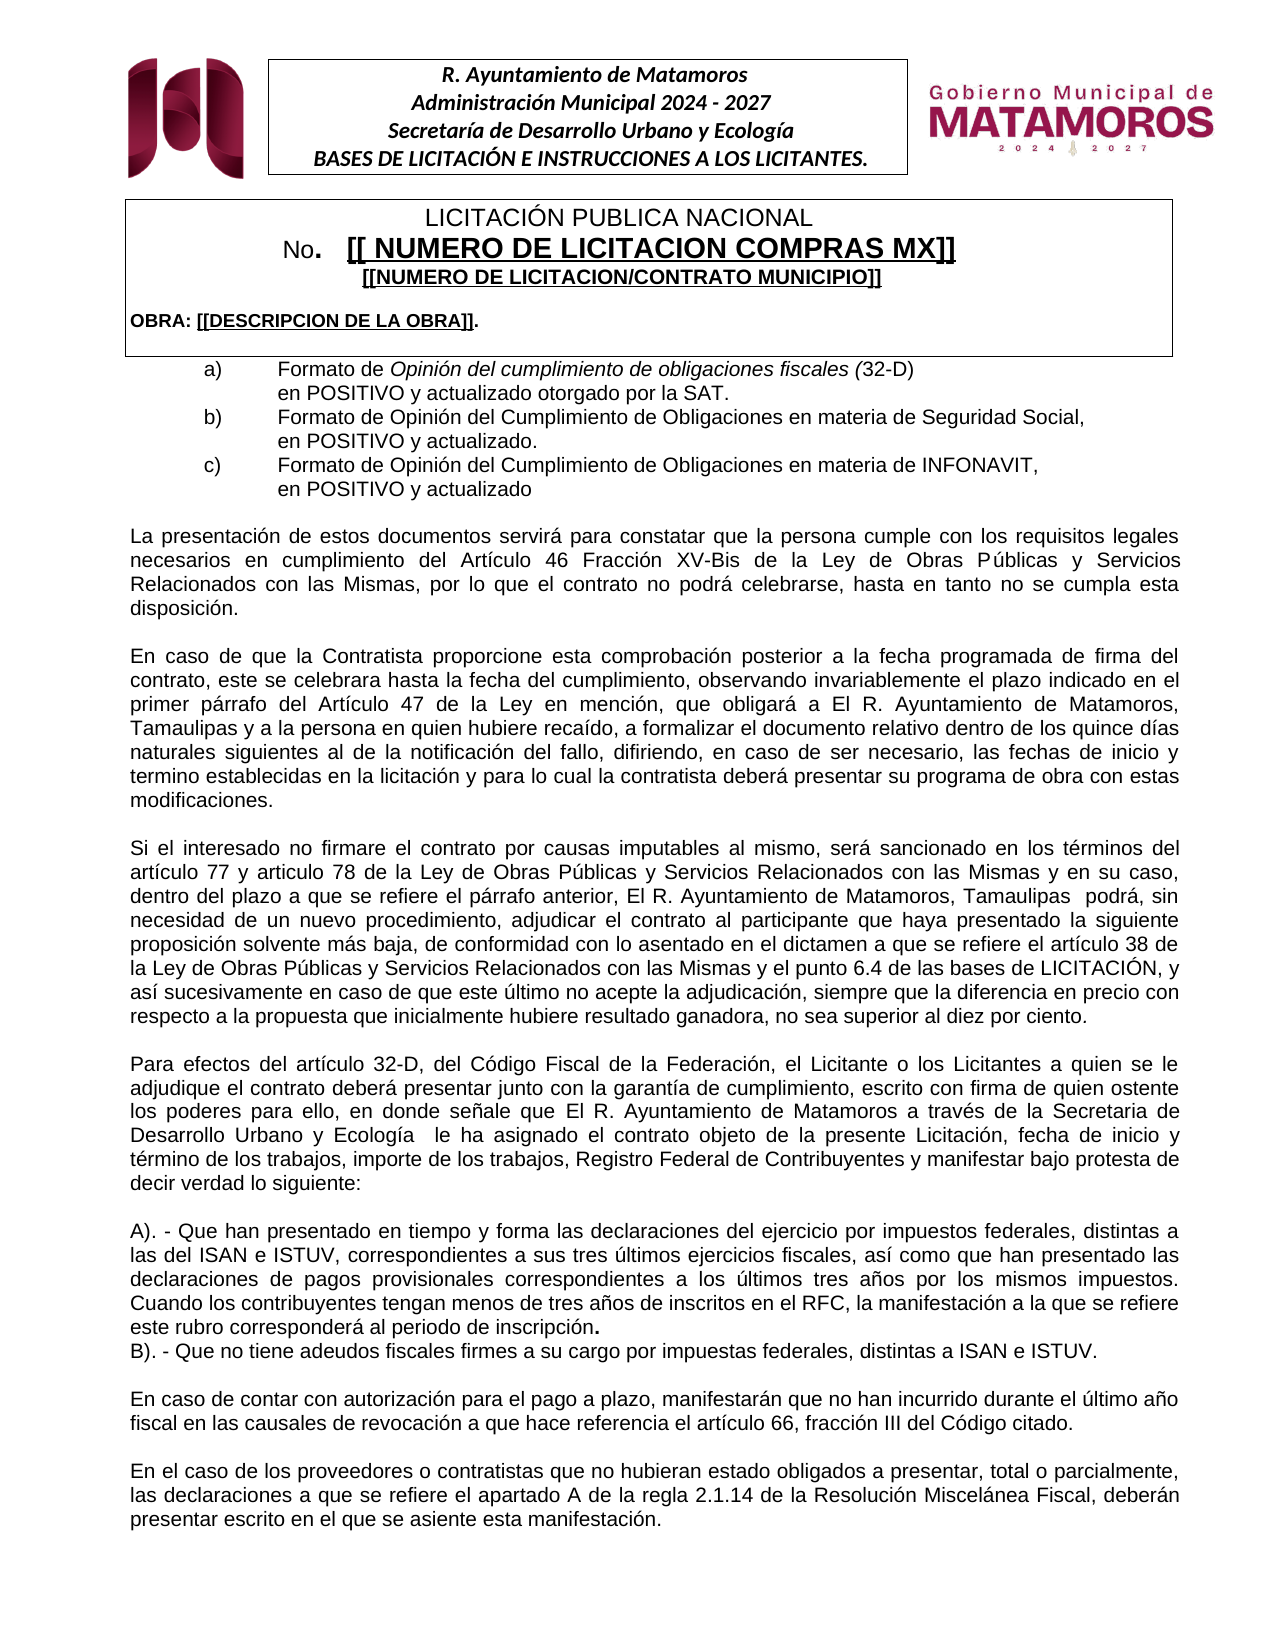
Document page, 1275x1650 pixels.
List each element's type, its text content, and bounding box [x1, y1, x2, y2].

text En caso de contar con autorización para el pago a plazo, manifestarán que no han incurrido durante el último año fiscal en las causales de revocación a que hace referencia el artículo 66, fracción III del Código citado. [130, 1387, 1181, 1435]
text Para efectos del artículo 32-D, del Código Fiscal de la Federación, el Licitante o los Licitantes a quien se le adjudique el contrato deberá presentar junto con la garantía de cumplimiento, escrito con firma de quien ostente los poderes para ello, en donde señale que El R. Ayuntamiento de Matamoros a través de la Secretaria de Desarrollo Urbano y Ecología le ha asignado el contrato objeto de la presente Licitación, fecha de inicio y término de los trabajos, importe de los trabajos, Registro Federal de Contribuyentes y manifestar bajo protesta de decir verdad lo siguiente: [130, 1051, 1181, 1195]
text a) Formato de Opinión del cumplimiento de obligaciones fiscales (32-D) en POSITIVO y actualizado otorgado por la SAT. [204, 357, 1181, 404]
text c) Formato de Opinión del Cumplimiento de Obligaciones en materia de INFONAVIT, en POSITIVO y actualizado [204, 452, 1181, 500]
text En caso de que la Contratista proporcione esta comprobación posterior a la fecha programada de firma del contrato, este se celebrara hasta la fecha del cumplimiento, observando invariablemente el plazo indicado en el primer párrafo del Artículo 47 de la Ley en mención, que obligará a El R. Ayuntamiento de Matamoros, Tamaulipas y a la persona en quien hubiere recaído, a formalizar el documento relativo dentro de los quince días naturales siguientes al de la notificación del fallo, difiriendo, en caso de ser necesario, las fechas de inicio y termino establecidas en la licitación y para lo cual la contratista deberá presentar su programa de obra con estas modificaciones. [130, 644, 1181, 812]
text En el caso de los proveedores o contratistas que no hubieran estado obligados a presentar, total o parcialmente, las declaraciones a que se refiere el apartado A de la regla 2.1.14 de la Resolución Miscelánea Fiscal, deberán presentar escrito en el que se asiente esta manifestación. [130, 1459, 1181, 1531]
text La presentación de estos documentos servirá para constatar que la persona cumple con los requisitos legales necesarios en cumplimiento del Artículo 46 Fracción XV-Bis de la Ley de Obras Públicas y Servicios Relacionados con las Mismas, por lo que el contrato no podrá celebrarse, hasta en tanto no se cumpla esta disposición. [130, 524, 1181, 620]
text A). - Que han presentado en tiempo y forma las declaraciones del ejercicio por impuestos federales, distintas a las del ISAN e ISTUV, correspondientes a sus tres últimos ejercicios fiscales, así como que han presentado las declaraciones de pagos provisionales correspondientes a los últimos tres años por los mismos impuestos. Cuando los contribuyentes tengan menos de tres años de inscritos en el RFC, la manifestación a la que se refiere este rubro corresponderá al periodo de inscripción. [130, 1219, 1181, 1339]
picture [923, 64, 1219, 164]
text b) Formato de Opinión del Cumplimiento de Obligaciones en materia de Seguridad Social, en POSITIVO y actualizado. [204, 404, 1181, 452]
picture [128, 54, 248, 180]
text B). - Que no tiene adeudos fiscales firmes a su cargo por impuestas federales, distintas a ISAN e ISTUV. [130, 1339, 1181, 1363]
text Si el interesado no firmare el contrato por causas imputables al mismo, será sancionado en los términos del artículo 77 y articulo 78 de la Ley de Obras Públicas y Servicios Relacionados con las Mismas y en su caso, dentro del plazo a que se refiere el párrafo anterior, El R. Ayuntamiento de Matamoros, Tamaulipas podrá, sin necesidad de un nuevo procedimiento, adjudicar el contrato al participante que haya presentado la siguiente proposición solvente más baja, de conformidad con lo asentado en el dictamen a que se refiere el artículo 38 de la Ley de Obras Públicas y Servicios Relacionados con las Mismas y el punto 6.4 de las bases de LICITACIÓN, y así sucesivamente en caso de que este último no acepte la adjudicación, siempre que la diferencia en precio con respecto a la propuesta que inicialmente hubiere resultado ganadora, no sea superior al diez por ciento. [130, 836, 1181, 1027]
